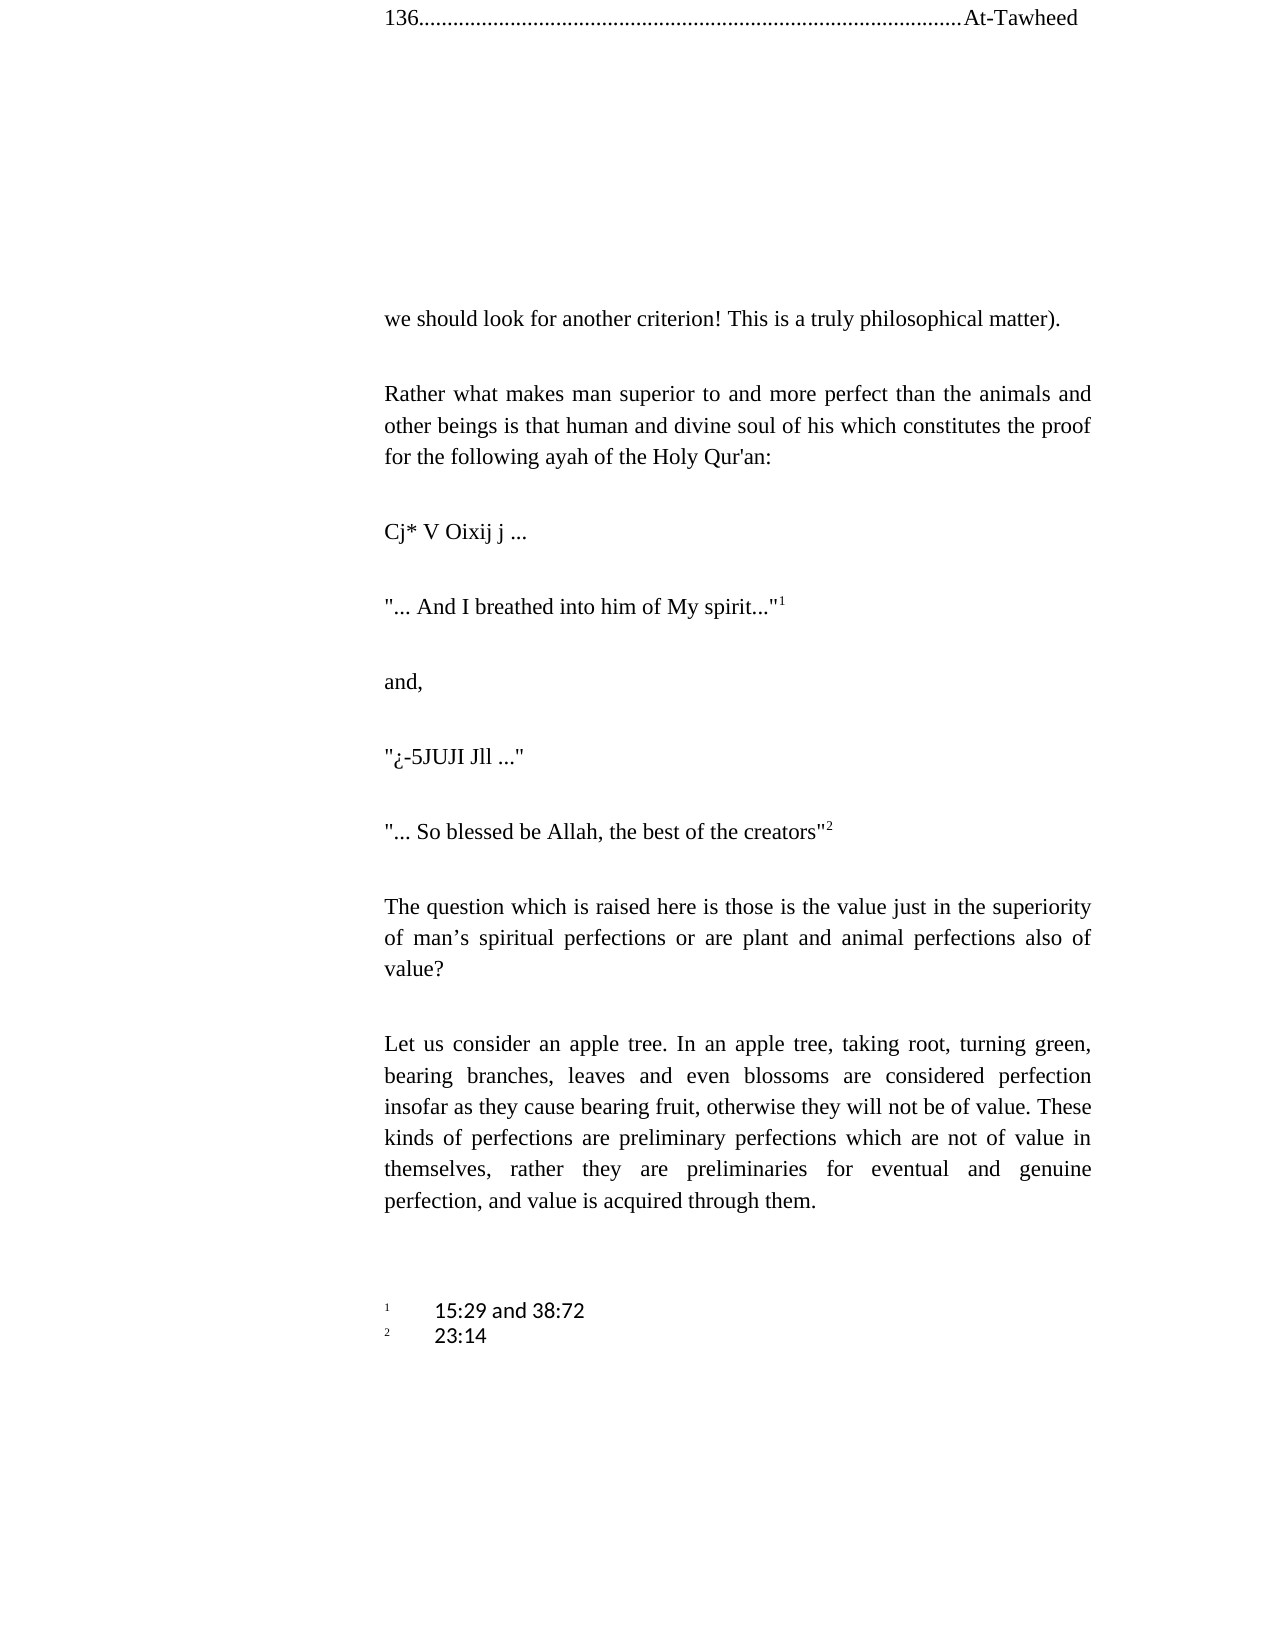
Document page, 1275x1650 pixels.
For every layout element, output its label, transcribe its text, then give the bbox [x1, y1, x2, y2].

text The question which is raised here is those is the value just in the superiority of man’s spiritual perfections or are plant and animal perfections also of value? [384, 889, 1093, 983]
text Let us consider an apple tree. In an apple tree, taking root, turning green, bearing branches, leaves and even blossoms are considered perfection insofar as they cause bearing fruit, otherwise they will not be of value. These kinds of perfections are preliminary perfections which are not of value in themselves, rather they are preliminaries for eventual and genuine perfection, and value is acquired through them. [384, 1027, 1093, 1214]
text "... And I breathed into him of My spirit..." [384, 589, 1093, 621]
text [384, 302, 1093, 333]
text Rather what makes man superior to and more perfect than the animals and other beings is that human and divine soul of his which constitutes the proof for the following ayah of the Holy Qur'an: [384, 377, 1093, 471]
text "... So blessed be Allah, the best of the creators" [384, 814, 1093, 846]
text and, [384, 664, 1093, 696]
text "¿-5JUJI Jll ..." [384, 739, 1093, 771]
text Cj* V Oixij j ... [384, 514, 1093, 546]
